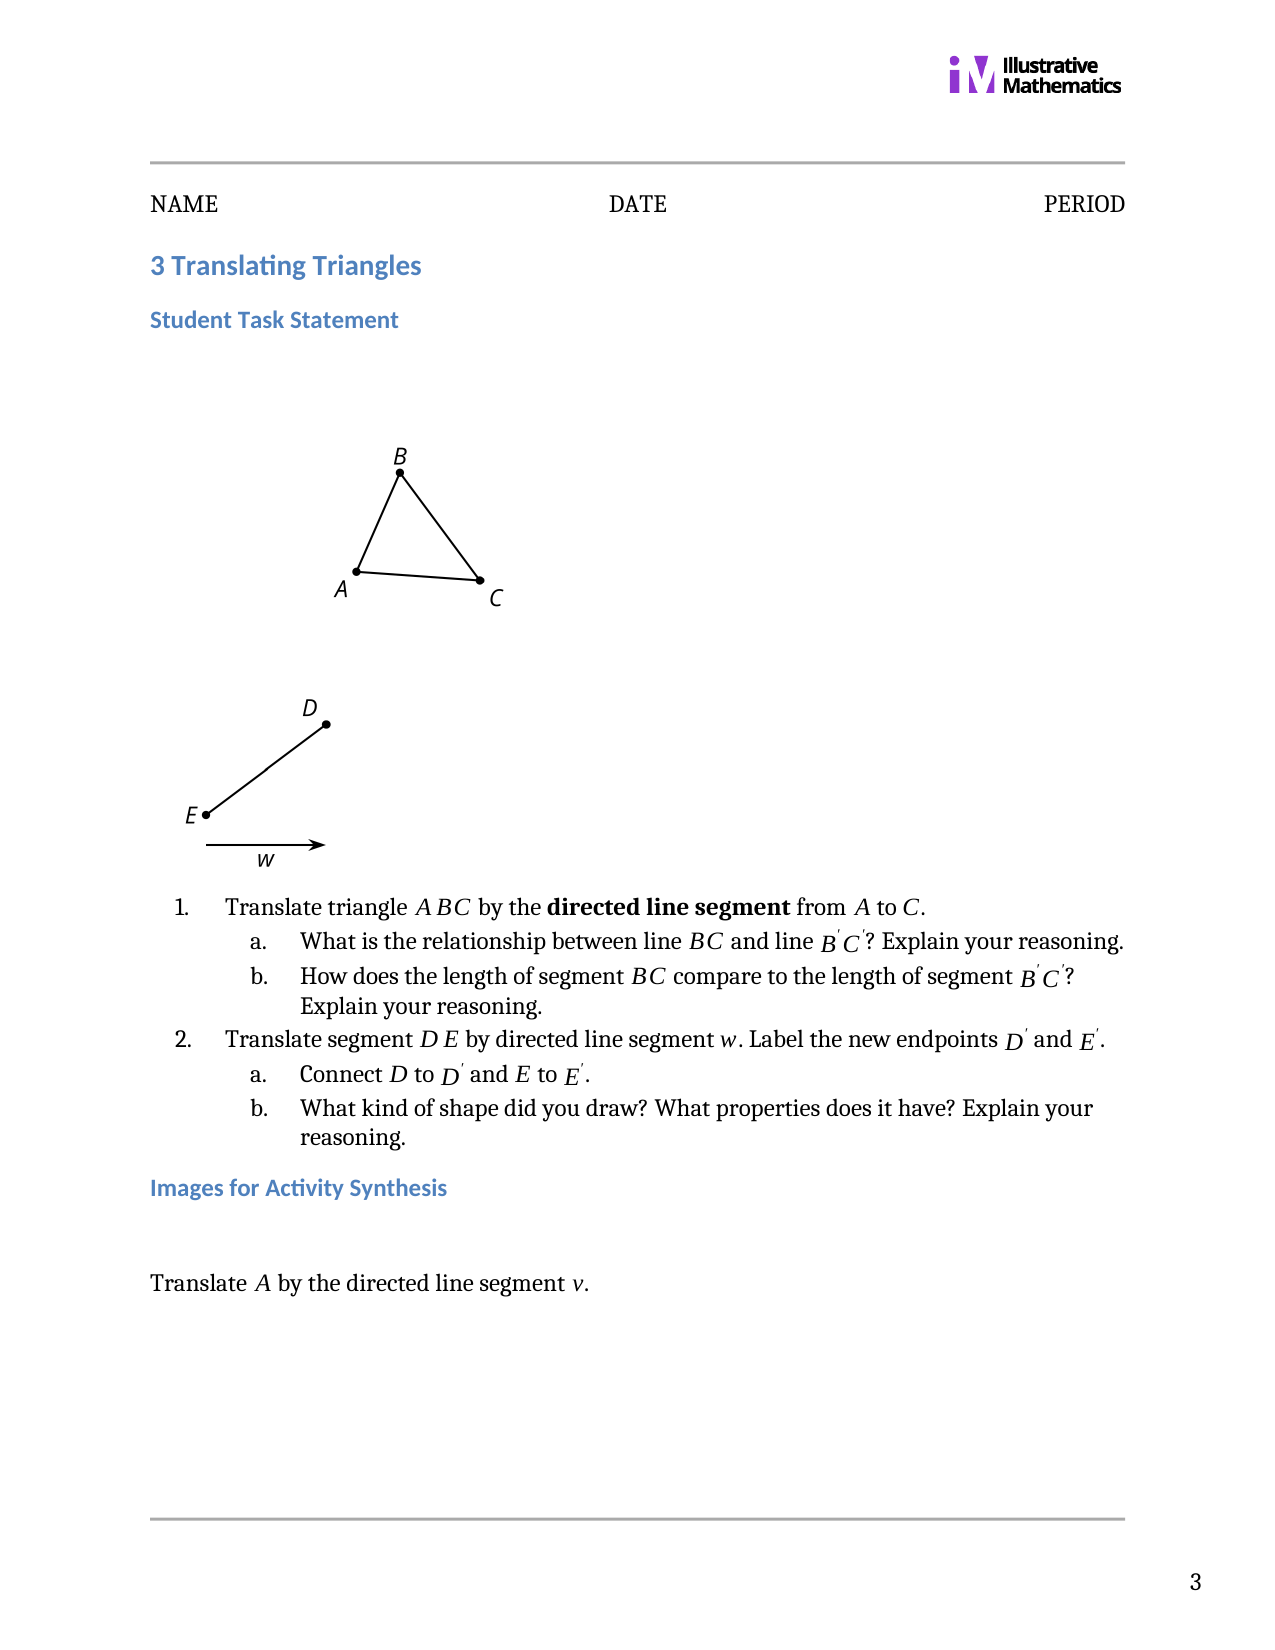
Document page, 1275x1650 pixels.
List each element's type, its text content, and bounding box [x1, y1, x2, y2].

list Translate segment by directed line segment . Label the new endpoints and . [175, 1024, 1125, 1055]
list Connect to and to . [250, 1059, 1125, 1090]
picture [949, 55, 1121, 93]
list How does the length of segment compare to the length of segment ? Explain your reasoning. [250, 961, 1125, 1021]
text Translate by the directed line segment . [150, 1269, 1125, 1298]
subtitle Images for Activity Synthesis [150, 1172, 1125, 1203]
list What is the relationship between line and line ? Explain your reasoning. [250, 926, 1125, 957]
picture [168, 353, 799, 646]
subtitle 3 Translating Triangles [150, 247, 1125, 283]
picture [168, 664, 484, 875]
list Translate triangle by the directed line segment from to . [175, 893, 1125, 922]
list What kind of shape did you draw? What properties does it have? Explain your reasoning. [250, 1094, 1125, 1152]
subtitle Student Task Statement [150, 304, 1125, 334]
